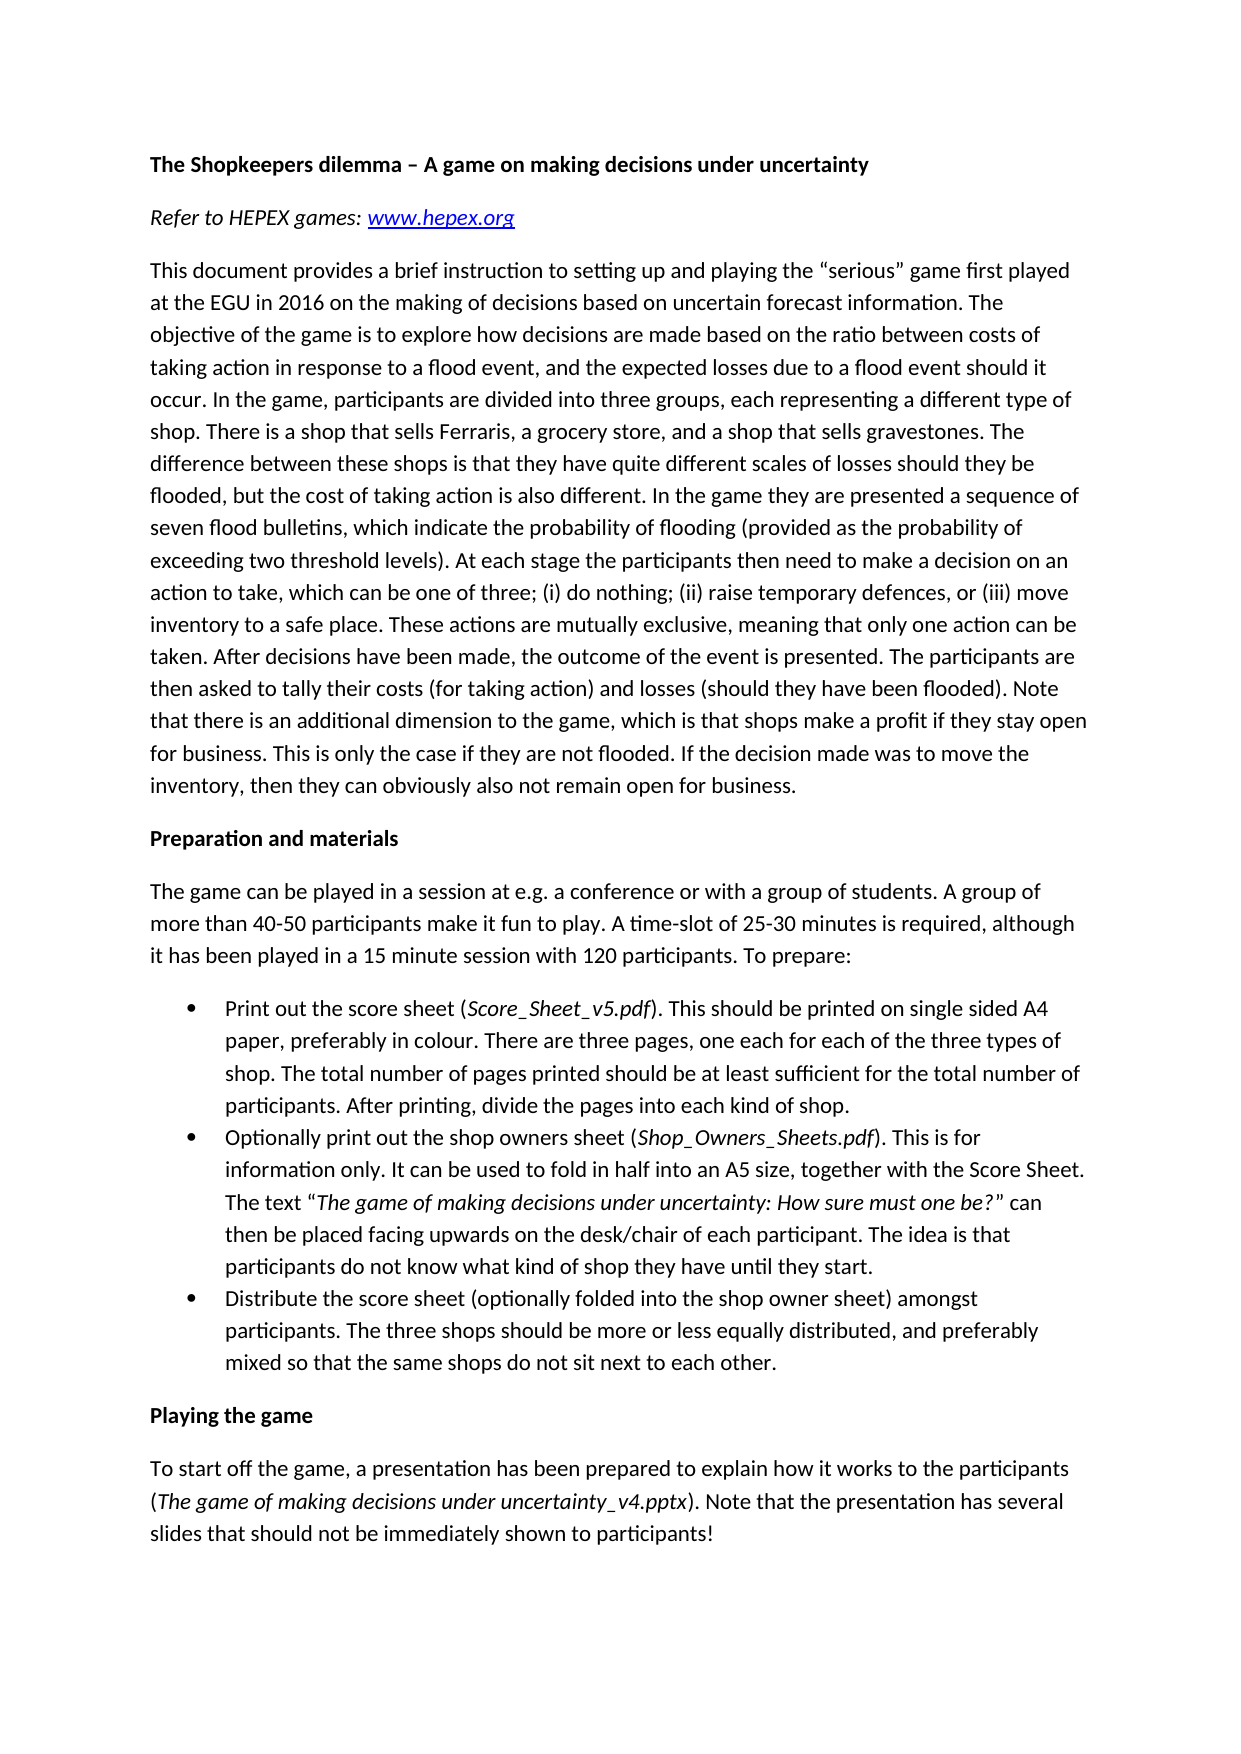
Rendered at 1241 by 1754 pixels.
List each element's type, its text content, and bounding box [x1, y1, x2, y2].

text Playing the game [150, 1402, 1090, 1429]
list Optionally print out the shop owners sheet (Shop_Owners_Sheets.pdf). This is for information only. It can be used to fold in half into an A5 size, together with the Score Sheet. The text “The game of making decisions under uncertainty: How sure must one be?” can then be placed facing upwards on the desk/chair of each participant. The idea is that participants do not know what kind of shop they have until they start. [187, 1123, 1090, 1280]
text To start off the game, a presentation has been prepared to explain how it works to the participants (The game of making decisions under uncertainty_v4.pptx). Note that the presentation has several slides that should not be immediately shown to participants! [150, 1454, 1090, 1547]
text This document provides a brief instruction to setting up and playing the “serious” game first played at the EGU in 2016 on the making of decisions based on uncertain forecast information. The objective of the game is to explore how decisions are made based on the ratio between costs of taking action in response to a flood event, and the expected losses due to a flood event should it occur. In the game, participants are divided into three groups, each representing a different type of shop. There is a shop that sells Ferraris, a grocery store, and a shop that sells gravestones. The difference between these shops is that they have quite different scales of losses should they be flooded, but the cost of taking action is also different. In the game they are presented a sequence of seven flood bulletins, which indicate the probability of flooding (provided as the probability of exceeding two threshold levels). At each stage the participants then need to make a decision on an action to take, which can be one of three; (i) do nothing; (ii) raise temporary defences, or (iii) move inventory to a safe place. These actions are mutually exclusive, meaning that only one action can be taken. After decisions have been made, the outcome of the event is presented. The participants are then asked to tally their costs (for taking action) and losses (should they have been flooded). Note that there is an additional dimension to the game, which is that shops make a profit if they stay open for business. This is only the case if they are not flooded. If the decision made was to move the inventory, then they can obviously also not remain open for business. [150, 256, 1090, 799]
text Preparation and materials [150, 824, 1090, 852]
text Refer to HEPEX games: www.hepex.org [150, 203, 1090, 231]
list Print out the score sheet (Score_Sheet_v5.pdf). This should be printed on single sided A4 paper, preferably in colour. There are three pages, one each for each of the three types of shop. The total number of pages printed should be at least sufficient for the total number of participants. After printing, divide the pages into each kind of shop. [187, 994, 1090, 1119]
text The Shopkeepers dilemma – A game on making decisions under uncertainty [150, 150, 1090, 178]
list Distribute the score sheet (optionally folded into the shop owner sheet) amongst participants. The three shops should be more or less equally distributed, and preferably mixed so that the same shops do not sit next to each other. [187, 1284, 1090, 1377]
text The game can be played in a session at e.g. a conference or with a group of students. A group of more than 40-50 participants make it fun to play. A time-slot of 25-30 minutes is required, although it has been played in a 15 minute session with 120 participants. To prepare: [150, 877, 1090, 969]
